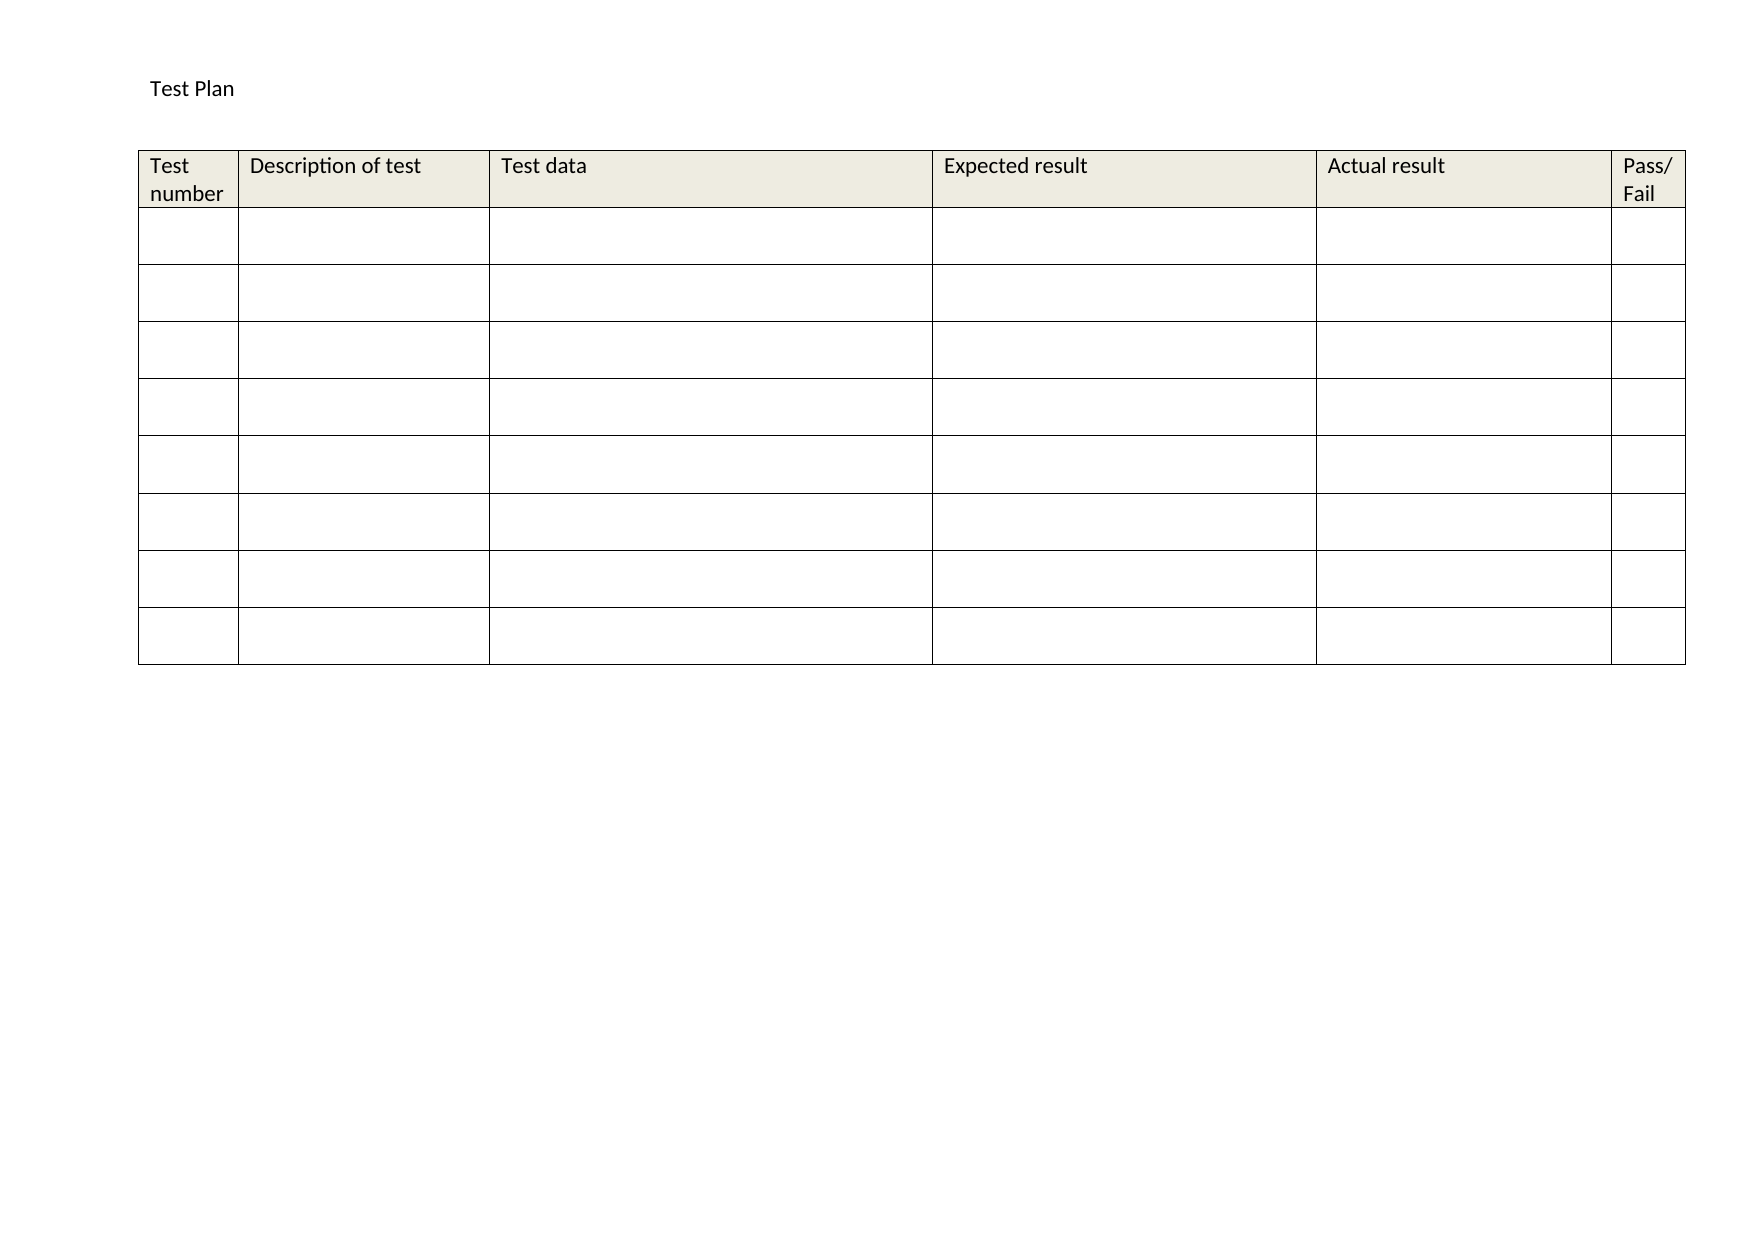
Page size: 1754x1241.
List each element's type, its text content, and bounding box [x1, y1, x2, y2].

table_cell [1612, 551, 1685, 607]
table_cell [239, 494, 489, 549]
table_cell [239, 379, 489, 435]
table_cell [1612, 265, 1685, 321]
table_header Pass/ Fail [1612, 151, 1685, 207]
table_cell [239, 265, 489, 321]
table_cell [933, 608, 1316, 664]
table_cell [1317, 608, 1611, 664]
table_cell [239, 551, 489, 607]
table_cell [139, 322, 238, 378]
table_cell [933, 265, 1316, 321]
table_header Description of test [239, 151, 489, 207]
table_cell [1612, 436, 1685, 492]
table_cell [239, 208, 489, 264]
table_cell [1317, 436, 1611, 492]
table_cell [1317, 494, 1611, 549]
table_cell [139, 379, 238, 435]
table_cell [139, 551, 238, 607]
table_header Actual result [1317, 151, 1611, 207]
table_cell [1317, 208, 1611, 264]
table_cell [490, 551, 932, 607]
table_cell [1612, 494, 1685, 549]
table_header Expected result [933, 151, 1316, 207]
table_cell [933, 322, 1316, 378]
table_cell [1612, 208, 1685, 264]
table_cell [139, 608, 238, 664]
table_cell [1317, 265, 1611, 321]
table_cell [139, 208, 238, 264]
table_cell [933, 494, 1316, 549]
table_cell [490, 265, 932, 321]
table_header Test data [490, 151, 932, 207]
table_cell [1317, 379, 1611, 435]
table_cell [933, 551, 1316, 607]
table_cell [490, 379, 932, 435]
table_cell [139, 436, 238, 492]
table_cell [139, 494, 238, 549]
table_cell [239, 322, 489, 378]
table_cell [1317, 322, 1611, 378]
table_cell [490, 608, 932, 664]
table_cell [933, 379, 1316, 435]
table_cell [490, 436, 932, 492]
table_cell [490, 494, 932, 549]
table_cell [239, 608, 489, 664]
table_cell [1612, 608, 1685, 664]
table_cell [933, 208, 1316, 264]
table_cell [139, 265, 238, 321]
table_cell [490, 322, 932, 378]
table_cell [1612, 379, 1685, 435]
table_cell [490, 208, 932, 264]
table_cell [933, 436, 1316, 492]
table_cell [239, 436, 489, 492]
table_header Test number [139, 151, 238, 207]
table_cell [1317, 551, 1611, 607]
table_cell [1612, 322, 1685, 378]
